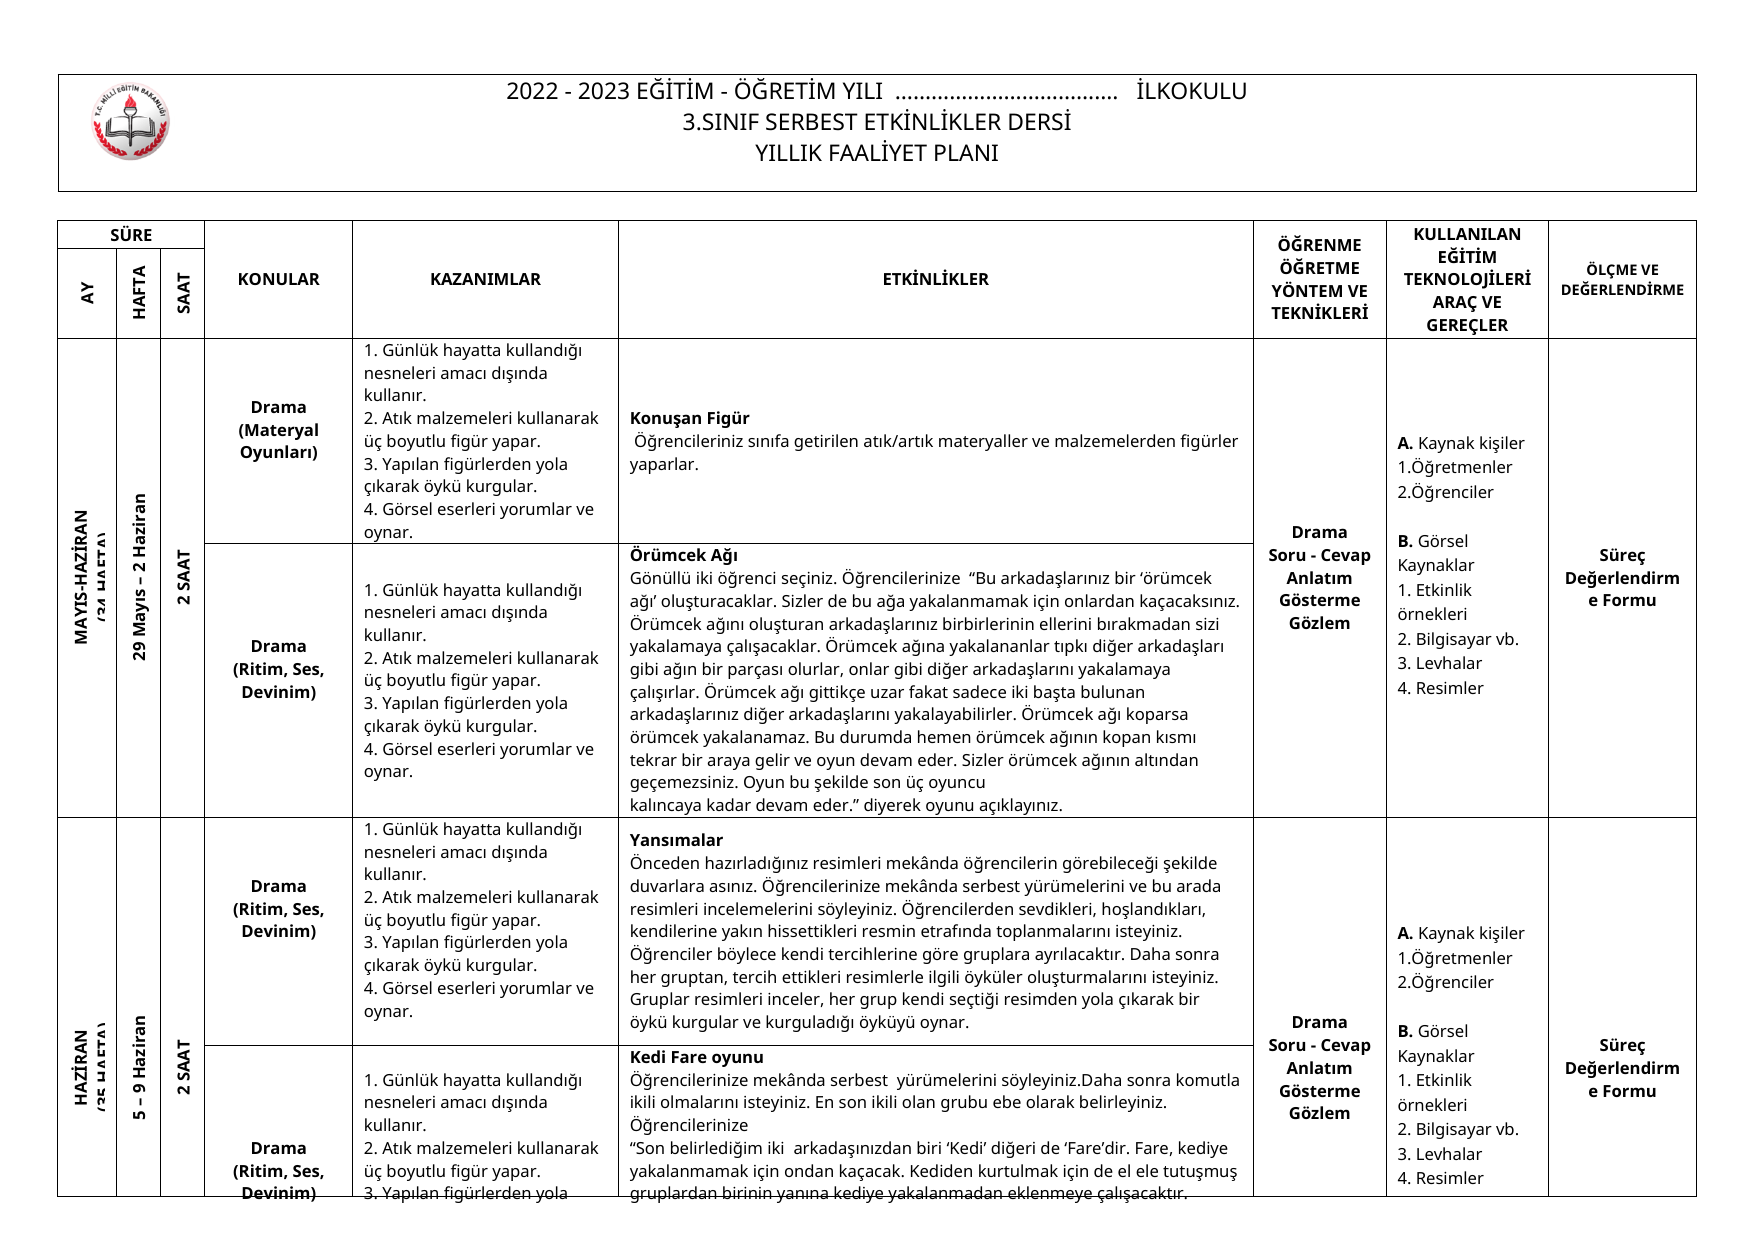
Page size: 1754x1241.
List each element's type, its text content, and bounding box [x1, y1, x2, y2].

table_cell Drama (Ritim, Ses, Devinim) [205, 544, 352, 817]
table_header ÖĞRENME ÖĞRETME YÖNTEM VE TEKNİKLERİ [1254, 221, 1386, 338]
table_header KULLANILAN EĞİTİM TEKNOLOJİLERİ ARAÇ VE GEREÇLER [1387, 221, 1548, 338]
table_cell Yansımalar Önceden hazırladığınız resimleri mekânda öğrencilerin görebileceği şekilde duvarlara asınız. Öğrencilerinize mekânda serbest yürümelerini ve bu arada resimleri incelemelerini söyleyiniz. Öğrencilerden sevdikleri, hoşlandıkları, kendilerine yakın hissettikleri resmin etrafında toplanmalarını isteyiniz. Öğrenciler böylece kendi tercihlerine göre gruplara ayrılacaktır. Daha sonra her gruptan, tercih ettikleri resimlerle ilgili öyküler oluşturmalarını isteyiniz. Gruplar resimleri inceler, her grup kendi seçtiği resimden yola çıkarak bir öykü kurgular ve kurguladığı öyküyü oynar. [619, 818, 1253, 1045]
picture [85, 77, 175, 167]
table_cell 5 – 9 Haziran [117, 818, 160, 1196]
table_header KONULAR [205, 221, 352, 338]
table_cell Drama Soru - Cevap Anlatım Gösterme Gözlem [1254, 339, 1386, 817]
table_cell Süreç Değerlendirme Formu [1549, 818, 1696, 1196]
table_cell MAYIS-HAZİRAN (34.HAFTA) [58, 339, 116, 817]
table_cell Drama (Ritim, Ses, Devinim) [205, 818, 352, 1045]
table_cell 1. Günlük hayatta kullandığı nesneleri amacı dışında kullanır. 2. Atık malzemeleri kullanarak üç boyutlu figür yapar. 3. Yapılan figürlerden yola çıkarak öykü kurgular. 4. Görsel eserleri yorumlar ve oynar. [353, 1046, 618, 1196]
table_cell HAZİRAN (35.HAFTA) [58, 818, 116, 1196]
table_cell Drama (Ritim, Ses, Devinim) [205, 1046, 352, 1196]
table_cell A. Kaynak kişiler 1.Öğretmenler 2.Öğrenciler B. Görsel Kaynaklar 1. Etkinlik örnekleri 2. Bilgisayar vb. 3. Levhalar 4. Resimler [1387, 339, 1548, 817]
table_header ÖLÇME VE DEĞERLENDİRME [1549, 221, 1696, 338]
table_cell Konuşan Figür Öğrencileriniz sınıfa getirilen atık/artık materyaller ve malzemelerden figürler yaparlar. [619, 339, 1253, 543]
table_cell Süreç Değerlendirme Formu [1549, 339, 1696, 817]
table_cell 29 Mayıs – 2 Haziran [117, 339, 160, 817]
table_header ETKİNLİKLER [619, 221, 1253, 338]
table_cell Kedi Fare oyunu Öğrencilerinize mekânda serbest yürümelerini söyleyiniz.Daha sonra komutla ikili olmalarını isteyiniz. En son ikili olan grubu ebe olarak belirleyiniz. Öğrencilerinize “Son belirlediğim iki arkadaşınızdan biri ‘Kedi’ diğeri de ‘Fare’dir. Fare, kediye yakalanmamak için ondan kaçacak. Kediden kurtulmak için de el ele tutuşmuş gruplardan birinin yanına kediye yakalanmadan eklenmeye çalışacaktır. Farenin eklendiği grubun diğer ucundaki arkadaşınız yeni fare olacak ve aynı şekilde kediden kaçmaya başlayacaktır. Kedi, fareyi yakalarsa kedi ile fare yer değiştirir fare kedi, kedi de fare olur.” diyerek oyunu açıklayınız. Komutla oyunu başlatınız. [619, 1046, 1253, 1196]
table_cell HAFTA [117, 249, 160, 338]
table_cell AY [58, 249, 116, 338]
table_cell 2 SAAT [161, 818, 204, 1196]
table_cell 2 SAAT [161, 339, 204, 817]
table_cell 1. Günlük hayatta kullandığı nesneleri amacı dışında kullanır. 2. Atık malzemeleri kullanarak üç boyutlu figür yapar. 3. Yapılan figürlerden yola çıkarak öykü kurgular. 4. Görsel eserleri yorumlar ve oynar. [353, 818, 618, 1045]
table_cell Drama Soru - Cevap Anlatım Gösterme Gözlem [1254, 818, 1386, 1196]
table_cell 1. Günlük hayatta kullandığı nesneleri amacı dışında kullanır. 2. Atık malzemeleri kullanarak üç boyutlu figür yapar. 3. Yapılan figürlerden yola çıkarak öykü kurgular. 4. Görsel eserleri yorumlar ve oynar. [353, 339, 618, 543]
table_cell 1. Günlük hayatta kullandığı nesneleri amacı dışında kullanır. 2. Atık malzemeleri kullanarak üç boyutlu figür yapar. 3. Yapılan figürlerden yola çıkarak öykü kurgular. 4. Görsel eserleri yorumlar ve oynar. [353, 544, 618, 817]
table_header SÜRE [58, 221, 204, 248]
table_cell A. Kaynak kişiler 1.Öğretmenler 2.Öğrenciler B. Görsel Kaynaklar 1. Etkinlik örnekleri 2. Bilgisayar vb. 3. Levhalar 4. Resimler [1387, 818, 1548, 1196]
table_cell Drama (Materyal Oyunları) [205, 339, 352, 543]
table_cell Örümcek Ağı Gönüllü iki öğrenci seçiniz. Öğrencilerinize “Bu arkadaşlarınız bir ‘örümcek ağı’ oluşturacaklar. Sizler de bu ağa yakalanmamak için onlardan kaçacaksınız. Örümcek ağını oluşturan arkadaşlarınız birbirlerinin ellerini bırakmadan sizi yakalamaya çalışacaklar. Örümcek ağına yakalananlar tıpkı diğer arkadaşları gibi ağın bir parçası olurlar, onlar gibi diğer arkadaşlarını yakalamaya çalışırlar. Örümcek ağı gittikçe uzar fakat sadece iki başta bulunan arkadaşlarınız diğer arkadaşlarını yakalayabilirler. Örümcek ağı koparsa örümcek yakalanamaz. Bu durumda hemen örümcek ağının kopan kısmı tekrar bir araya gelir ve oyun devam eder. Sizler örümcek ağının altından geçemezsiniz. Oyun bu şekilde son üç oyuncu kalıncaya kadar devam eder.” diyerek oyunu açıklayınız. [619, 544, 1253, 817]
table_header KAZANIMLAR [353, 221, 618, 338]
table_cell SAAT [161, 249, 204, 338]
